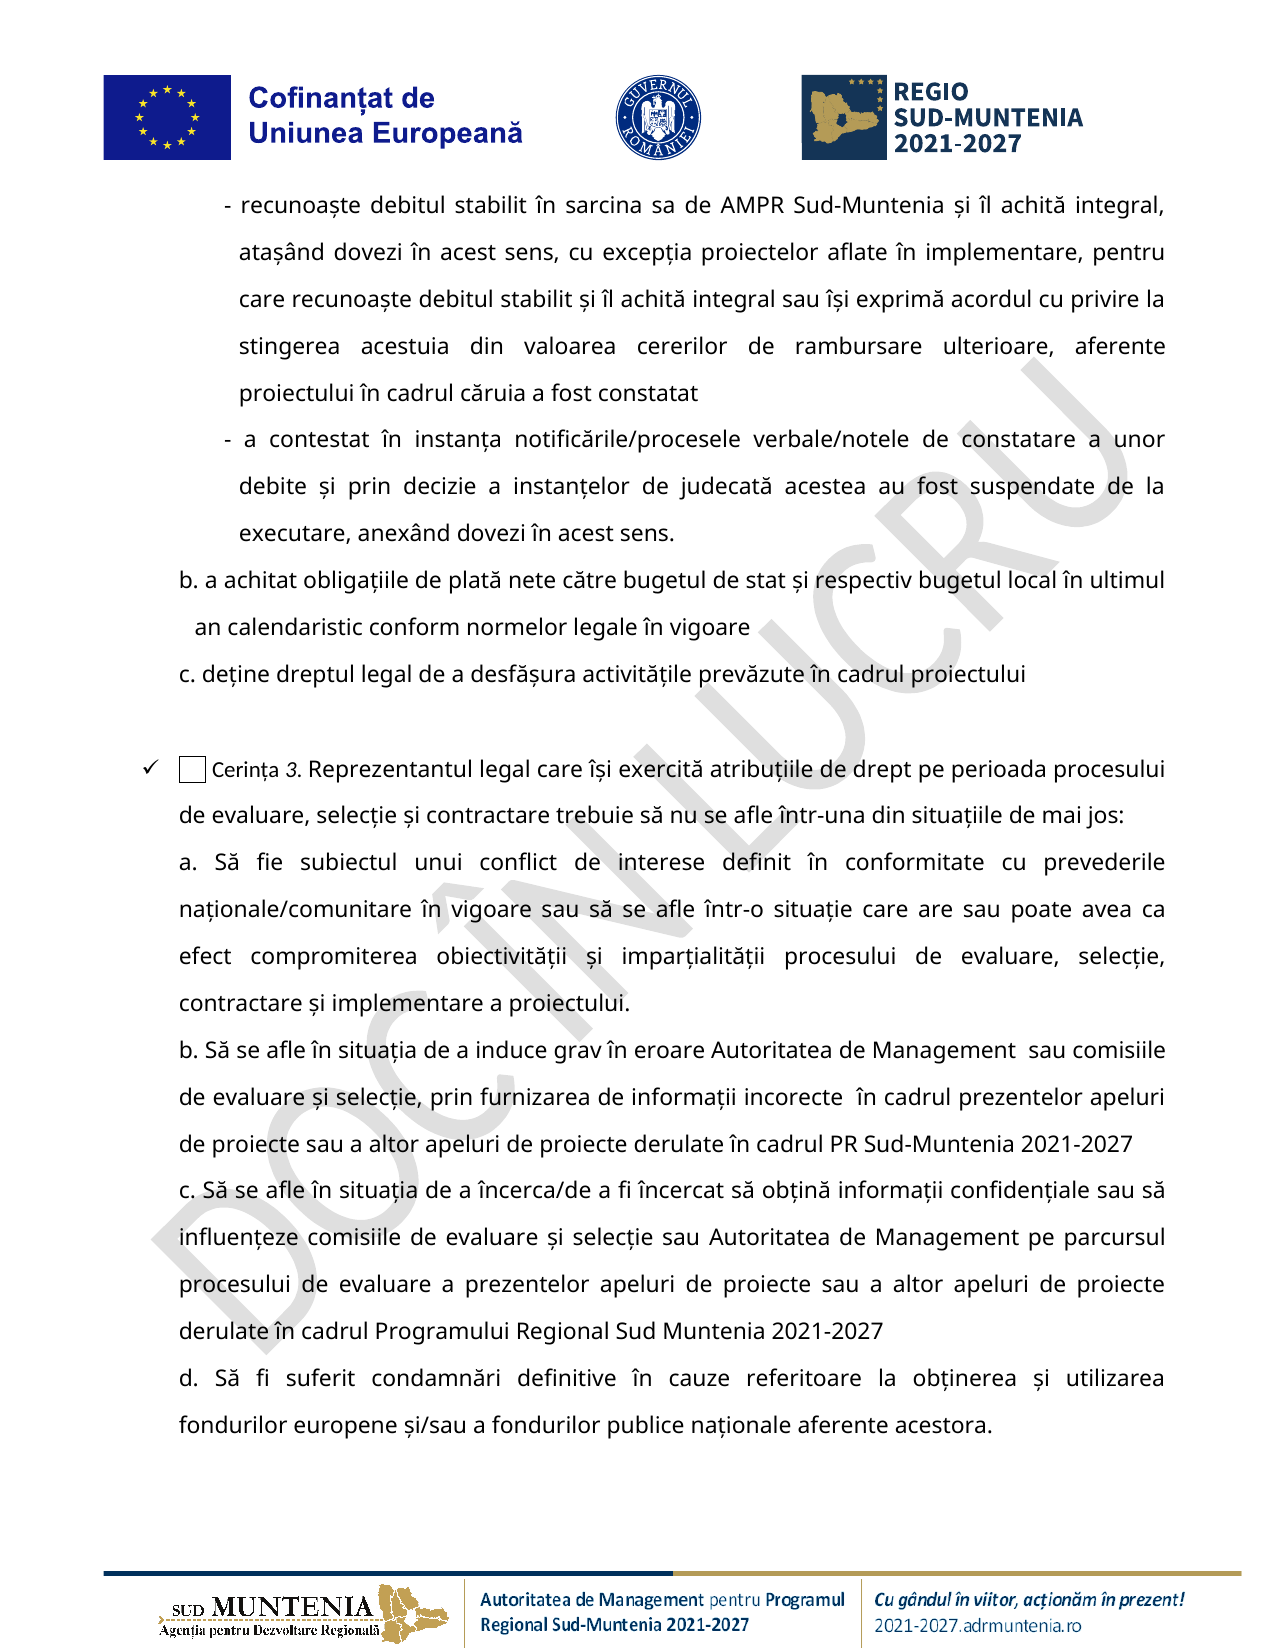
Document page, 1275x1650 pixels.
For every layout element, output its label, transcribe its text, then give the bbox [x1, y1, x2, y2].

list - a contestat în instanța notificările/procesele verbale/notele de constatare a unor debite și prin decizie a instanțelor de judecată acestea au fost suspendate de la executare, anexând dovezi în acest sens. [224, 423, 1167, 548]
picture [103, 1571, 1242, 1650]
list a. Să fie subiectul unui conflict de interese definit în conformitate cu prevederile naționale/comunitare în vigoare sau să se afle într-o situație care are sau poate avea ca efect compromiterea obiectivității și imparțialității procesului de evaluare, selecție, contractare și implementare a proiectului. [178, 846, 1167, 1018]
list d. Să fi suferit condamnări definitive în cauze referitoare la obținerea și utilizarea fondurilor europene și/sau a fondurilor publice naționale aferente acestora. [178, 1362, 1167, 1440]
list b. a achitat obligațiile de plată nete către bugetul de stat și respectiv bugetul local în ultimul an calendaristic conform normelor legale în vigoare [178, 564, 1167, 642]
list Cerința 3. Reprezentantul legal care își exercită atribuțiile de drept pe perioada procesului de evaluare, selecție și contractare trebuie să nu se afle într-una din situațiile de mai jos: [141, 753, 1167, 831]
list b. Să se afle în situația de a induce grav în eroare Autoritatea de Management sau comisiile de evaluare și selecție, prin furnizarea de informații incorecte în cadrul prezentelor apeluri de proiecte sau a altor apeluri de proiecte derulate în cadrul PR Sud-Muntenia 2021-2027 [178, 1034, 1167, 1159]
list c. deține dreptul legal de a desfășura activitățile prevăzute în cadrul proiectului [178, 658, 1167, 689]
list c. Să se afle în situația de a încerca/de a fi încercat să obțină informații confidențiale sau să influențeze comisiile de evaluare și selecție sau Autoritatea de Management pe parcursul procesului de evaluare a prezentelor apeluri de proiecte sau a altor apeluri de proiecte derulate în cadrul Programului Regional Sud Muntenia 2021-2027 [178, 1174, 1167, 1346]
list - recunoaște debitul stabilit în sarcina sa de AMPR Sud-Muntenia și îl achită integral, atașând dovezi în acest sens, cu excepția proiectelor aflate în implementare, pentru care recunoaște debitul stabilit și îl achită integral sau își exprimă acordul cu privire la stingerea acestuia din valoarea cererilor de rambursare ulterioare, aferente proiectului în cadrul căruia a fost constatat [224, 189, 1167, 408]
